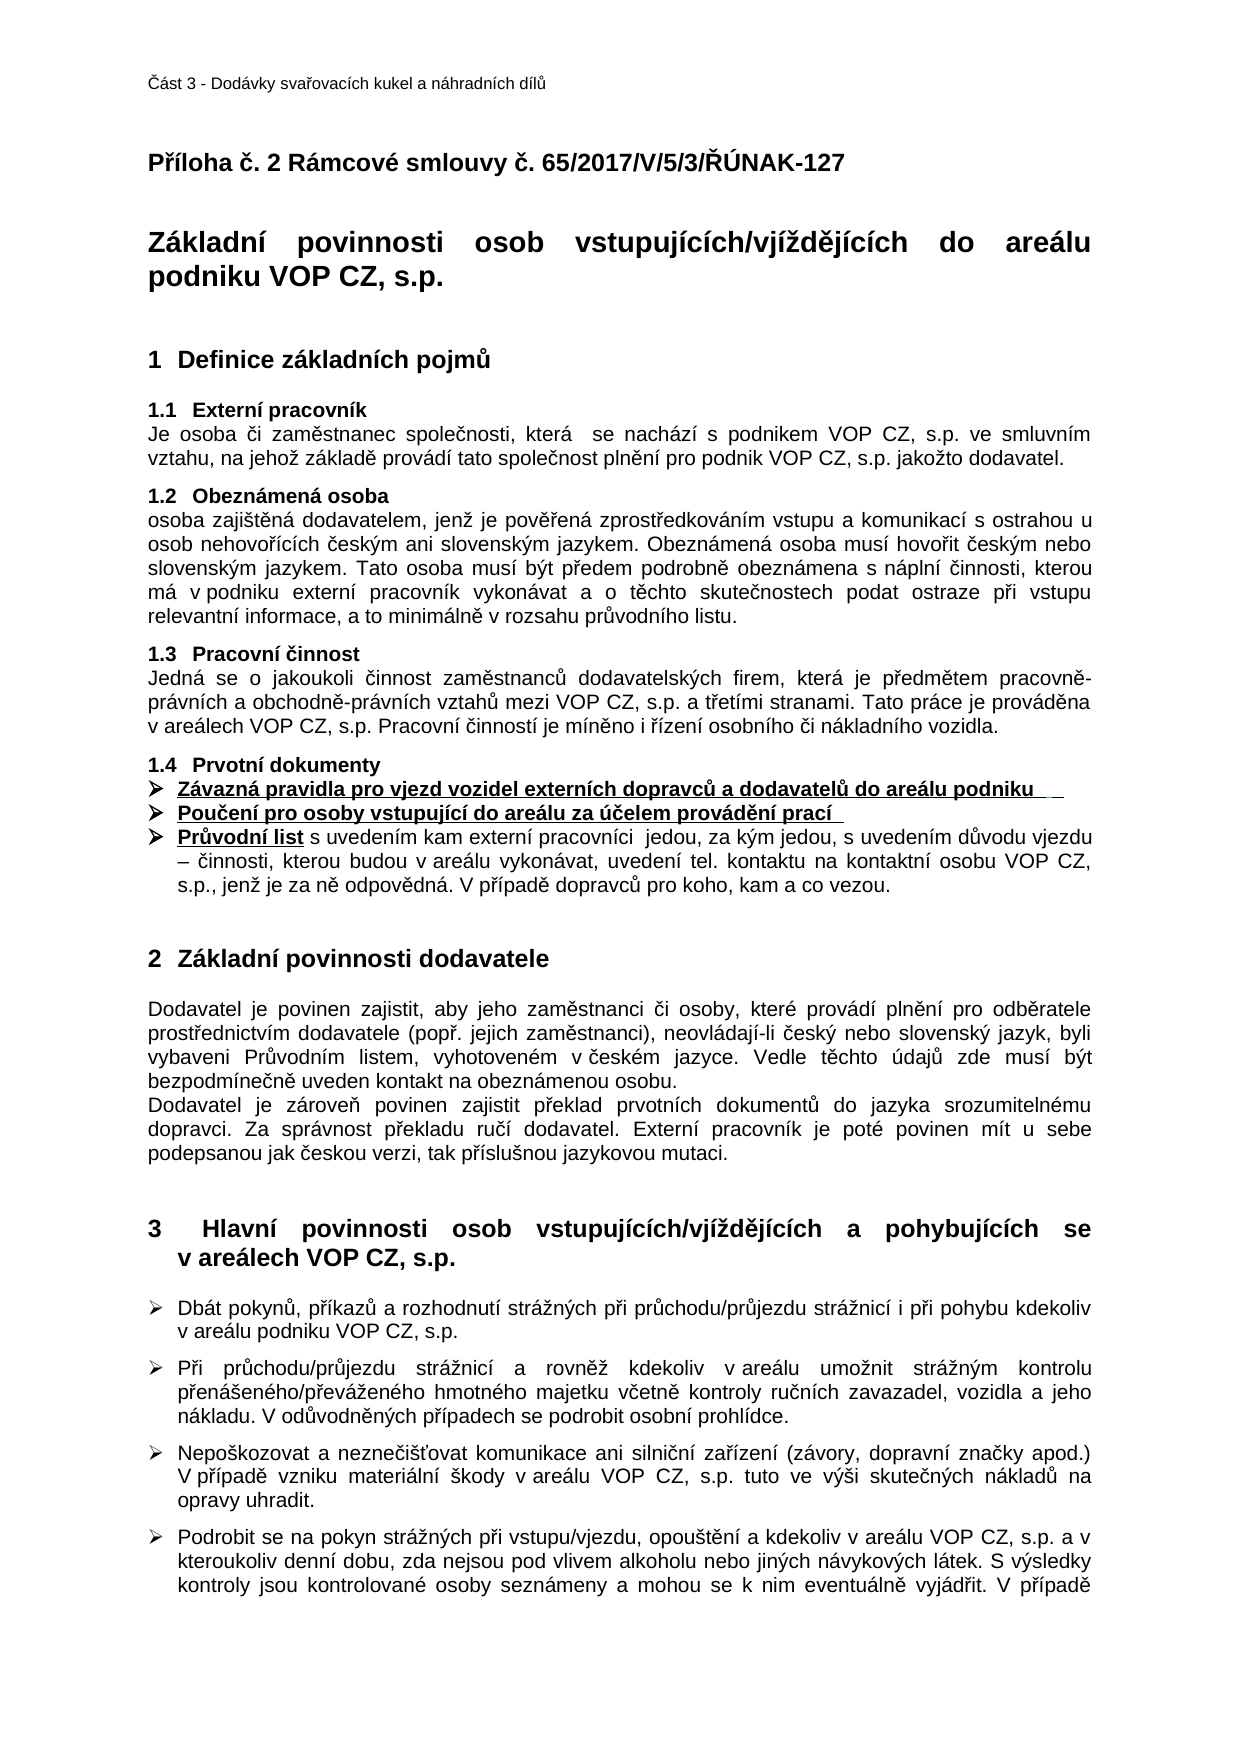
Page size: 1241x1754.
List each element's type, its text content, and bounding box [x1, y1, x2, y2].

text Poučení pro osoby vstupující do areálu za účelem provádění prací [148, 801, 1093, 824]
text osoba zajištěná dodavatelem, jenž je pověřená zprostředkováním vstupu a komunikací s ostrahou u osob nehovořících českým ani slovenským jazykem. Obeznámená osoba musí hovořit českým nebo slovenským jazykem. Tato osoba musí být předem podrobně obeznámena s náplní činnosti, kterou má v podniku externí pracovník vykonávat a o těchto skutečnostech podat ostraze při vstupu relevantní informace, a to minimálně v rozsahu průvodního listu. [148, 508, 1093, 628]
text Dodavatel je zároveň povinen zajistit překlad prvotních dokumentů do jazyka srozumitelnému dopravci. Za správnost překladu ručí dodavatel. Externí pracovník je poté povinen mít u sebe podepsanou jak českou verzi, tak příslušnou jazykovou mutaci. [148, 1093, 1093, 1165]
subtitle Prvotní dokumenty [148, 752, 1093, 776]
text Závazná pravidla pro vjezd vozidel externích dopravců a dodavatelů do areálu podniku [148, 776, 1093, 801]
text Základní povinnosti osob vstupujících/vjíždějících do areálu podniku VOP CZ, s.p. [148, 225, 1093, 292]
subtitle Pracovní činnost [148, 642, 1093, 666]
text Dbát pokynů, příkazů a rozhodnutí strážných při průchodu/průjezdu strážnicí i při pohybu kdekoliv v areálu podniku VOP CZ, s.p. [148, 1295, 1093, 1343]
text Je osoba či zaměstnanec společnosti, která se nachází s podnikem VOP CZ, s.p. ve smluvním vztahu, na jehož základě provádí tato společnost plnění pro podnik VOP CZ, s.p. jakožto dodavatel. [148, 422, 1093, 470]
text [148, 1525, 1093, 1597]
subtitle Externí pracovník [148, 398, 1093, 422]
text Dodavatel je povinen zajistit, aby jeho zaměstnanci či osoby, které provádí plnění pro odběratele prostřednictvím dodavatele (popř. jejich zaměstnanci), neovládají-li český nebo slovenský jazyk, byli vybaveni Průvodním listem, vyhotoveném v českém jazyce. Vedle těchto údajů zde musí být bezpodmínečně uveden kontakt na obeznámenou osobu. [148, 997, 1093, 1093]
subtitle Základní povinnosti dodavatele [148, 944, 1093, 973]
text Nepoškozovat a neznečišťovat komunikace ani silniční zařízení (závory, dopravní značky apod.) V případě vzniku materiální škody v areálu VOP CZ, s.p. tuto ve výši skutečných nákladů na opravy uhradit. [148, 1440, 1093, 1512]
subtitle Obeznámená osoba [148, 484, 1093, 508]
text Při průchodu/průjezdu strážnicí a rovněž kdekoliv v areálu umožnit strážným kontrolu přenášeného/převáženého hmotného majetku včetně kontroly ručních zavazadel, vozidla a jeho nákladu. V odůvodněných případech se podrobit osobní prohlídce. [148, 1356, 1093, 1428]
subtitle Definice základních pojmů [148, 345, 1093, 374]
subtitle Hlavní povinnosti osob vstupujících/vjíždějících a pohybujících se v areálech VOP CZ, s.p. [148, 1214, 1093, 1271]
text Příloha č. 2 Rámcové smlouvy č. 65/2017/V/5/3/ŘÚNAK-127 [148, 148, 1093, 176]
text Průvodní list s uvedením kam externí pracovníci jedou, za kým jedou, s uvedením důvodu vjezdu – činnosti, kterou budou v areálu vykonávat, uvedení tel. kontaktu na kontaktní osobu VOP CZ, s.p., jenž je za ně odpovědná. V případě dopravců pro koho, kam a co vezou. [148, 824, 1093, 897]
text Jedná se o jakoukoli činnost zaměstnanců dodavatelských firem, která je předmětem pracovně-právních a obchodně-právních vztahů mezi VOP CZ, s.p. a třetími stranami. Tato práce je prováděna v areálech VOP CZ, s.p. Pracovní činností je míněno i řízení osobního či nákladního vozidla. [148, 666, 1093, 738]
